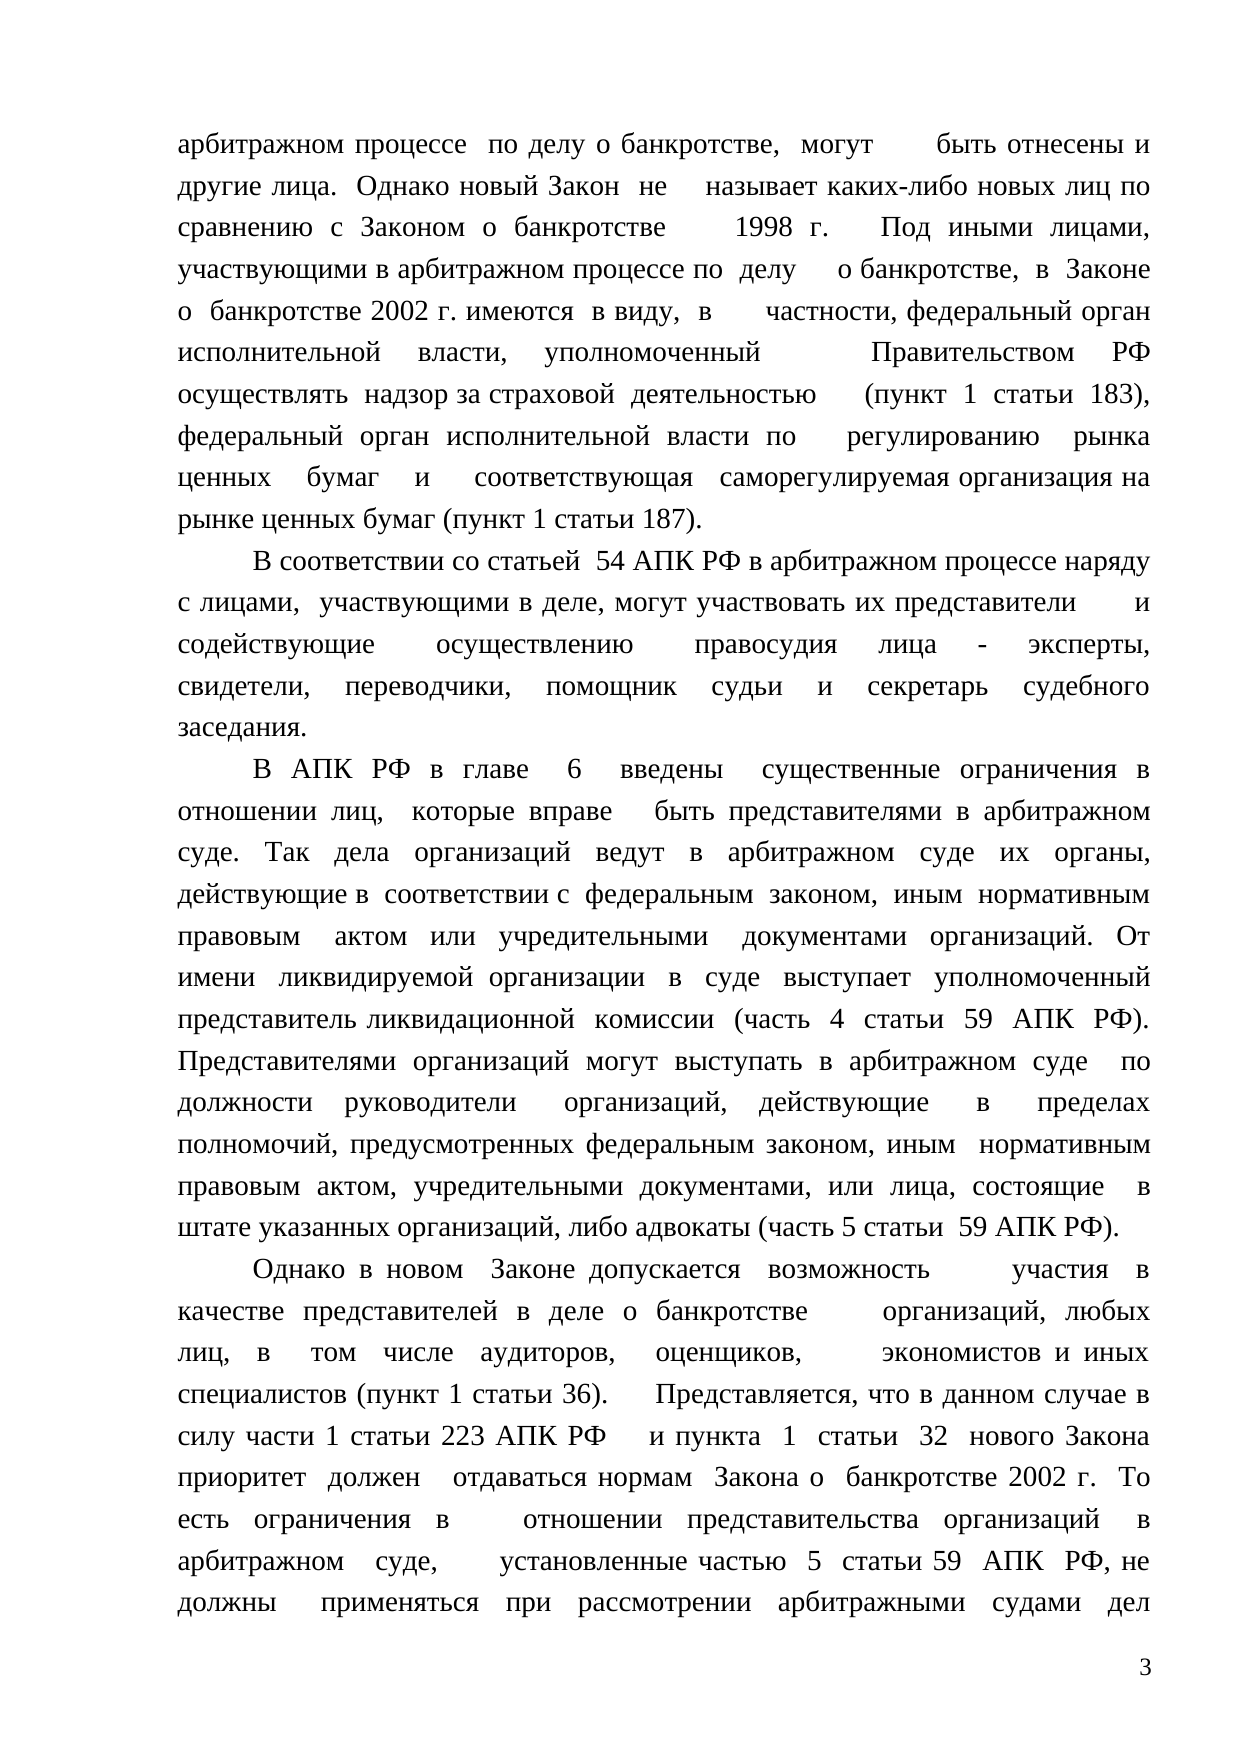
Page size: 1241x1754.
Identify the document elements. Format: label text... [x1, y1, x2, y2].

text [177, 1243, 1152, 1618]
text В АПК РФ в главе 6 введены существенные ограничения в отношении лиц, которые вправе быть представителями в арбитражном суде. Так дела организаций ведут в арбитражном суде их органы, действующие в соответствии с федеральным законом, иным нормативным правовым актом или учредительными документами организаций. От имени ликвидируемой организации в суде выступает уполномоченный представитель ликвидационной комиссии (часть 4 статьи 59 АПК РФ). Представителями организаций могут выступать в арбитражном суде по должности руководители организаций, действующие в пределах полномочий, предусмотренных федеральным законом, иным нормативным правовым актом, учредительными документами, или лица, состоящие в штате указанных организаций, либо адвокаты (часть 5 статьи 59 АПК РФ). [177, 743, 1152, 1243]
text В соответствии со статьей 54 АПК РФ в арбитражном процессе наряду с лицами, участвующими в деле, могут участвовать их представители и содействующие осуществлению правосудия лица - эксперты, свидетели, переводчики, помощник судьи и секретарь судебного заседания. [177, 535, 1152, 743]
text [177, 118, 1152, 535]
